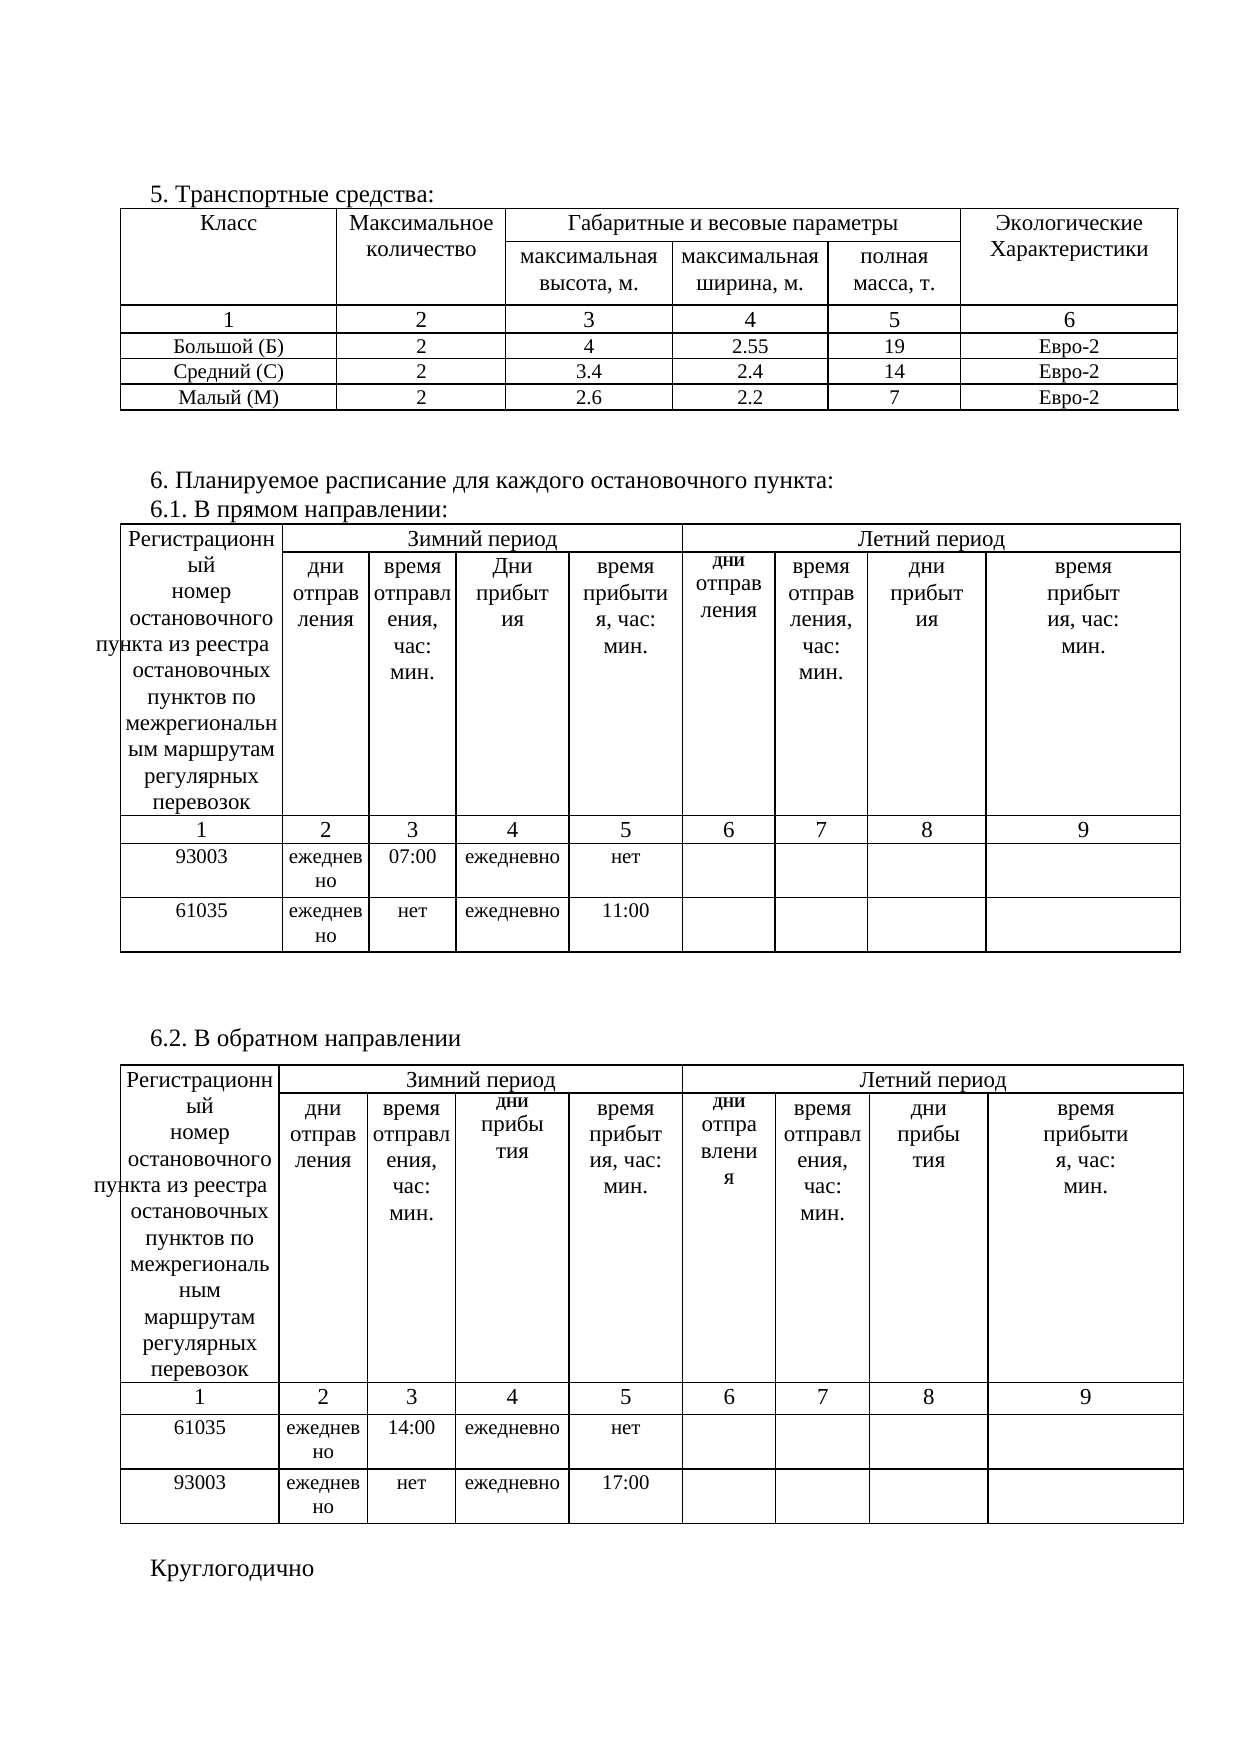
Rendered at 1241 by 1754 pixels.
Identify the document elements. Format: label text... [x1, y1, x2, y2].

table_cell 7 [776, 1383, 869, 1414]
table_cell 2 [337, 359, 505, 383]
table_cell 2.6 [506, 385, 672, 409]
table_cell 4 [506, 334, 672, 358]
table_cell 3 [368, 1383, 455, 1414]
table_cell 4 [456, 1383, 568, 1414]
table_cell [989, 1470, 1183, 1522]
table_cell [989, 1415, 1183, 1468]
table_cell ежедневно [280, 1470, 367, 1522]
table_cell 6 [683, 816, 774, 842]
table_cell 9 [989, 1383, 1183, 1414]
table_cell Евро-2 [961, 385, 1177, 409]
table_cell нет [370, 898, 455, 951]
table_cell 7 [776, 816, 867, 842]
table_cell 2 [280, 1383, 367, 1414]
table_cell ежедневно [457, 898, 568, 951]
table_cell 2.4 [673, 359, 827, 383]
table_cell 4 [673, 306, 827, 332]
table_header Класс [121, 209, 336, 304]
table_cell 9 [987, 816, 1180, 842]
table_cell 11:00 [570, 898, 682, 951]
table_header Регистрационный номер остановочного пункта из реестра остановочных пунктов по межрегиональным маршрутам регулярных перевозок [121, 1066, 278, 1382]
table_cell 2.55 [673, 334, 827, 358]
table_cell ДНИ отпра влени я [683, 1094, 775, 1382]
table_cell [776, 1470, 869, 1522]
table_cell ДНИ отправ ления [683, 553, 774, 814]
table_cell ежедневно [283, 844, 368, 897]
table_cell 5 [570, 816, 682, 842]
table_cell 5 [570, 1383, 682, 1414]
table_cell время отправ ления, час: мин. [776, 553, 867, 814]
table_cell время прибыт ия, час: мин. [987, 553, 1180, 814]
table_cell [987, 844, 1180, 897]
table_header Максимальное количество [337, 209, 505, 304]
table_cell Евро-2 [961, 334, 1177, 358]
table_cell ежедневно [283, 898, 368, 951]
table_cell время прибыт ия, час: мин. [570, 1094, 682, 1382]
table_cell Средний (С) [121, 359, 336, 383]
table_cell 6 [683, 1383, 775, 1414]
table_cell нет [570, 1415, 682, 1468]
table_cell [870, 1415, 987, 1468]
table_cell 2.2 [673, 385, 827, 409]
table_header Регистрационный номер остановочного пункта из реестра остановочных пунктов по межрегиональным маршрутам регулярных перевозок [121, 525, 282, 814]
table_header Летний период [683, 1066, 1183, 1092]
table_cell 19 [829, 334, 960, 358]
table_cell максимальная ширина, м. [673, 242, 827, 304]
text 6. Планируемое расписание для каждого остановочного пункта: [150, 466, 1090, 494]
table_cell 14 [829, 359, 960, 383]
table_cell время отправл ения, час: мин. [370, 553, 455, 814]
table_cell [776, 844, 867, 897]
table_header Экологические Характеристики [961, 209, 1177, 304]
table_cell дни отправ ления [283, 553, 368, 814]
table_cell полная масса, т. [829, 242, 960, 304]
table_cell [683, 1415, 775, 1468]
table_cell [776, 898, 867, 951]
table_cell 3 [506, 306, 672, 332]
table_header Габаритные и весовые параметры [506, 209, 960, 241]
table_cell [683, 898, 774, 951]
table_cell 1 [121, 306, 336, 332]
table_cell 93003 [121, 844, 282, 897]
table_cell 8 [868, 816, 985, 842]
table_cell 2 [337, 306, 505, 332]
table_cell [683, 1470, 775, 1522]
table_cell 61035 [121, 898, 282, 951]
table_cell ежедневно [457, 844, 568, 897]
table_cell ДНИ прибы тия [456, 1094, 568, 1382]
table_cell 7 [829, 385, 960, 409]
table_cell ежедневно [456, 1415, 568, 1468]
table_cell 2 [283, 816, 368, 842]
table_cell дни прибы тия [870, 1094, 987, 1382]
table_cell [868, 844, 985, 897]
table_cell [870, 1470, 987, 1522]
table_cell дни прибыт ия [868, 553, 985, 814]
table_cell 61035 [121, 1415, 278, 1468]
text 6.2. В обратном направлении [150, 1023, 1090, 1052]
table_cell дни отправ ления [280, 1094, 367, 1382]
table_cell время отправл ения, час: мин. [368, 1094, 455, 1382]
table_cell 93003 [121, 1470, 278, 1522]
table_cell нет [368, 1470, 455, 1522]
table_cell время отправл ения, час: мин. [776, 1094, 869, 1382]
table_header Зимний период [280, 1066, 682, 1092]
text Круглогодично [150, 1553, 1090, 1582]
table_cell Большой (Б) [121, 334, 336, 358]
table_cell Малый (М) [121, 385, 336, 409]
table_cell 6 [961, 306, 1177, 332]
table_cell нет [570, 844, 682, 897]
table_cell 3.4 [506, 359, 672, 383]
table_header Зимний период [283, 525, 682, 551]
table_cell время прибыти я, час: мин. [989, 1094, 1183, 1382]
table_cell ежедневно [280, 1415, 367, 1468]
table_cell 2 [337, 334, 505, 358]
table_cell 3 [370, 816, 455, 842]
table_cell время прибыти я, час: мин. [570, 553, 682, 814]
table_cell Евро-2 [961, 359, 1177, 383]
text 5. Транспортные средства: [150, 179, 1090, 207]
table_cell 8 [870, 1383, 987, 1414]
table_cell [776, 1415, 869, 1468]
table_cell [987, 898, 1180, 951]
table_cell ежедневно [456, 1470, 568, 1522]
table_cell 4 [457, 816, 568, 842]
table_cell 17:00 [570, 1470, 682, 1522]
table_cell максимальная высота, м. [506, 242, 672, 304]
table_cell Дни прибыт ия [457, 553, 568, 814]
table_cell 1 [121, 816, 282, 842]
table_cell 2 [337, 385, 505, 409]
table_cell 14:00 [368, 1415, 455, 1468]
table_cell 5 [829, 306, 960, 332]
text 6.1. В прямом направлении: [150, 494, 1090, 523]
table_cell 07:00 [370, 844, 455, 897]
table_cell [683, 844, 774, 897]
table_cell [868, 898, 985, 951]
table_header Летний период [683, 525, 1180, 551]
table_cell 1 [121, 1383, 278, 1414]
